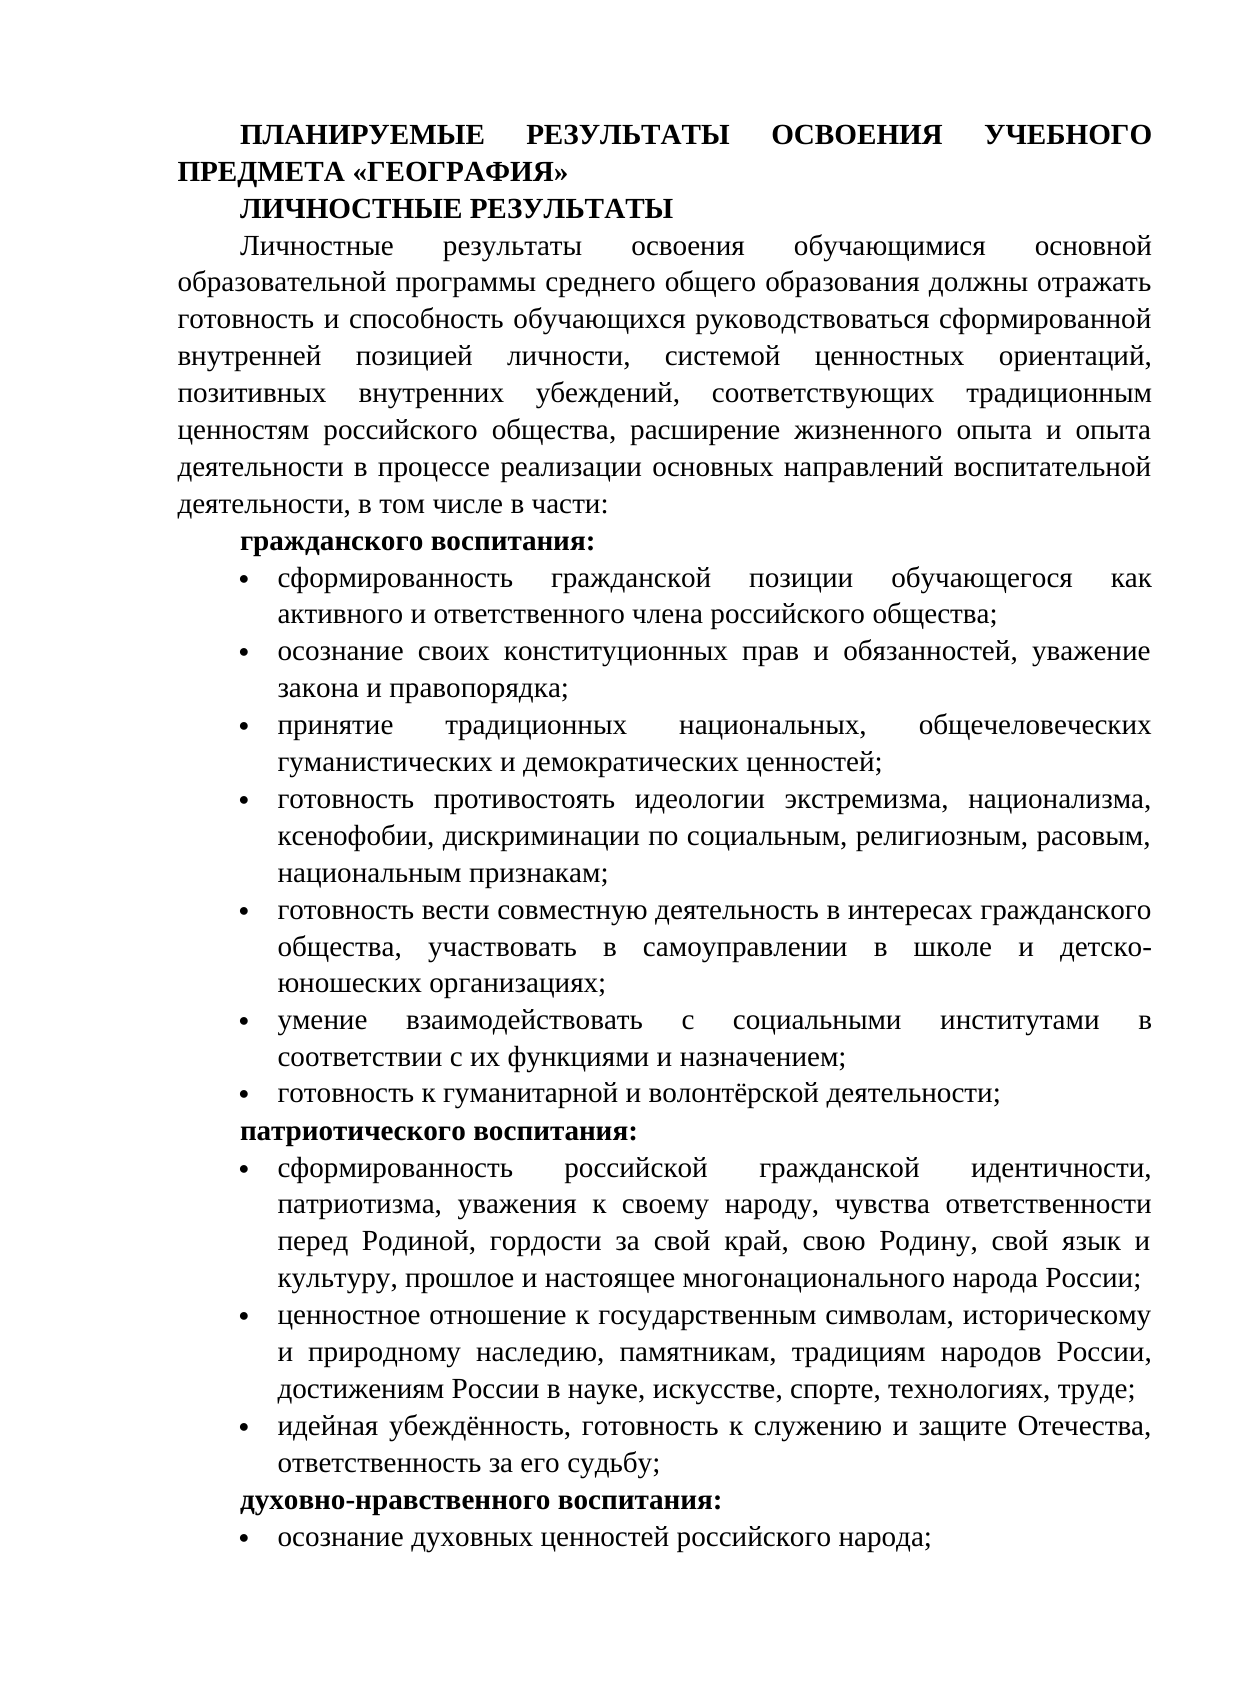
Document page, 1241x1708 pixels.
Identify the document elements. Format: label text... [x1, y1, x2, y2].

list готовность противостоять идеологии экстремизма, национализма, ксенофобии, дискриминации по социальным, религиозным, расовым, национальным признакам; [240, 781, 1152, 888]
list сформированность российской гражданской идентичности, патриотизма, уважения к своему народу, чувства ответственности перед Родиной, гордости за свой край, свою Родину, свой язык и культуру, прошлое и настоящее многонационального народа России; [240, 1150, 1152, 1294]
list осознание своих конституционных прав и обязанностей, уважение закона и правопорядка; [240, 633, 1152, 704]
subtitle гражданского воспитания: [240, 523, 1196, 557]
list идейная убеждённость, готовность к служению и защите Отечества, ответственность за его судьбу; [240, 1408, 1152, 1478]
list ценностное отношение к государственным символам, историческому и природному наследию, памятникам, традициям народов России, достижениям России в науке, искусстве, спорте, технологиях, труде; [240, 1297, 1152, 1405]
list готовность вести совместную деятельность в интересах гражданского общества, участвовать в самоуправлении в школе и детско- юношеских организациях; [240, 892, 1152, 999]
text ЛИЧНОСТНЫЕ РЕЗУЛЬТАТЫ [240, 191, 1196, 225]
list умение взаимодействовать с социальными институтами в соответствии с их функциями и назначением; [240, 1002, 1152, 1073]
subtitle ПЛАНИРУЕМЫЕ РЕЗУЛЬТАТЫ ОСВОЕНИЯ УЧЕБНОГО ПРЕДМЕТА «ГЕОГРАФИЯ» [177, 117, 1152, 188]
list готовность к гуманитарной и волонтёрской деятельности; [240, 1076, 1196, 1110]
subtitle духовно-нравственного воспитания: [240, 1482, 1196, 1516]
list принятие традиционных национальных, общечеловеческих гуманистических и демократических ценностей; [240, 707, 1152, 778]
text Личностные результаты освоения обучающимися основной образовательной программы среднего общего образования должны отражать готовность и способность обучающихся руководствоваться сформированной внутренней позицией личности, системой ценностных ориентаций, позитивных внутренних убеждений, соответствующих традиционным ценностям российского общества, расширение жизненного опыта и опыта деятельности в процессе реализации основных направлений воспитательной деятельности, в том числе в части: [177, 228, 1152, 519]
subtitle патриотического воспитания: [240, 1113, 1196, 1147]
list осознание духовных ценностей российского народа; [240, 1519, 1196, 1552]
list сформированность гражданской позиции обучающегося как активного и ответственного члена российского общества; [240, 560, 1152, 630]
